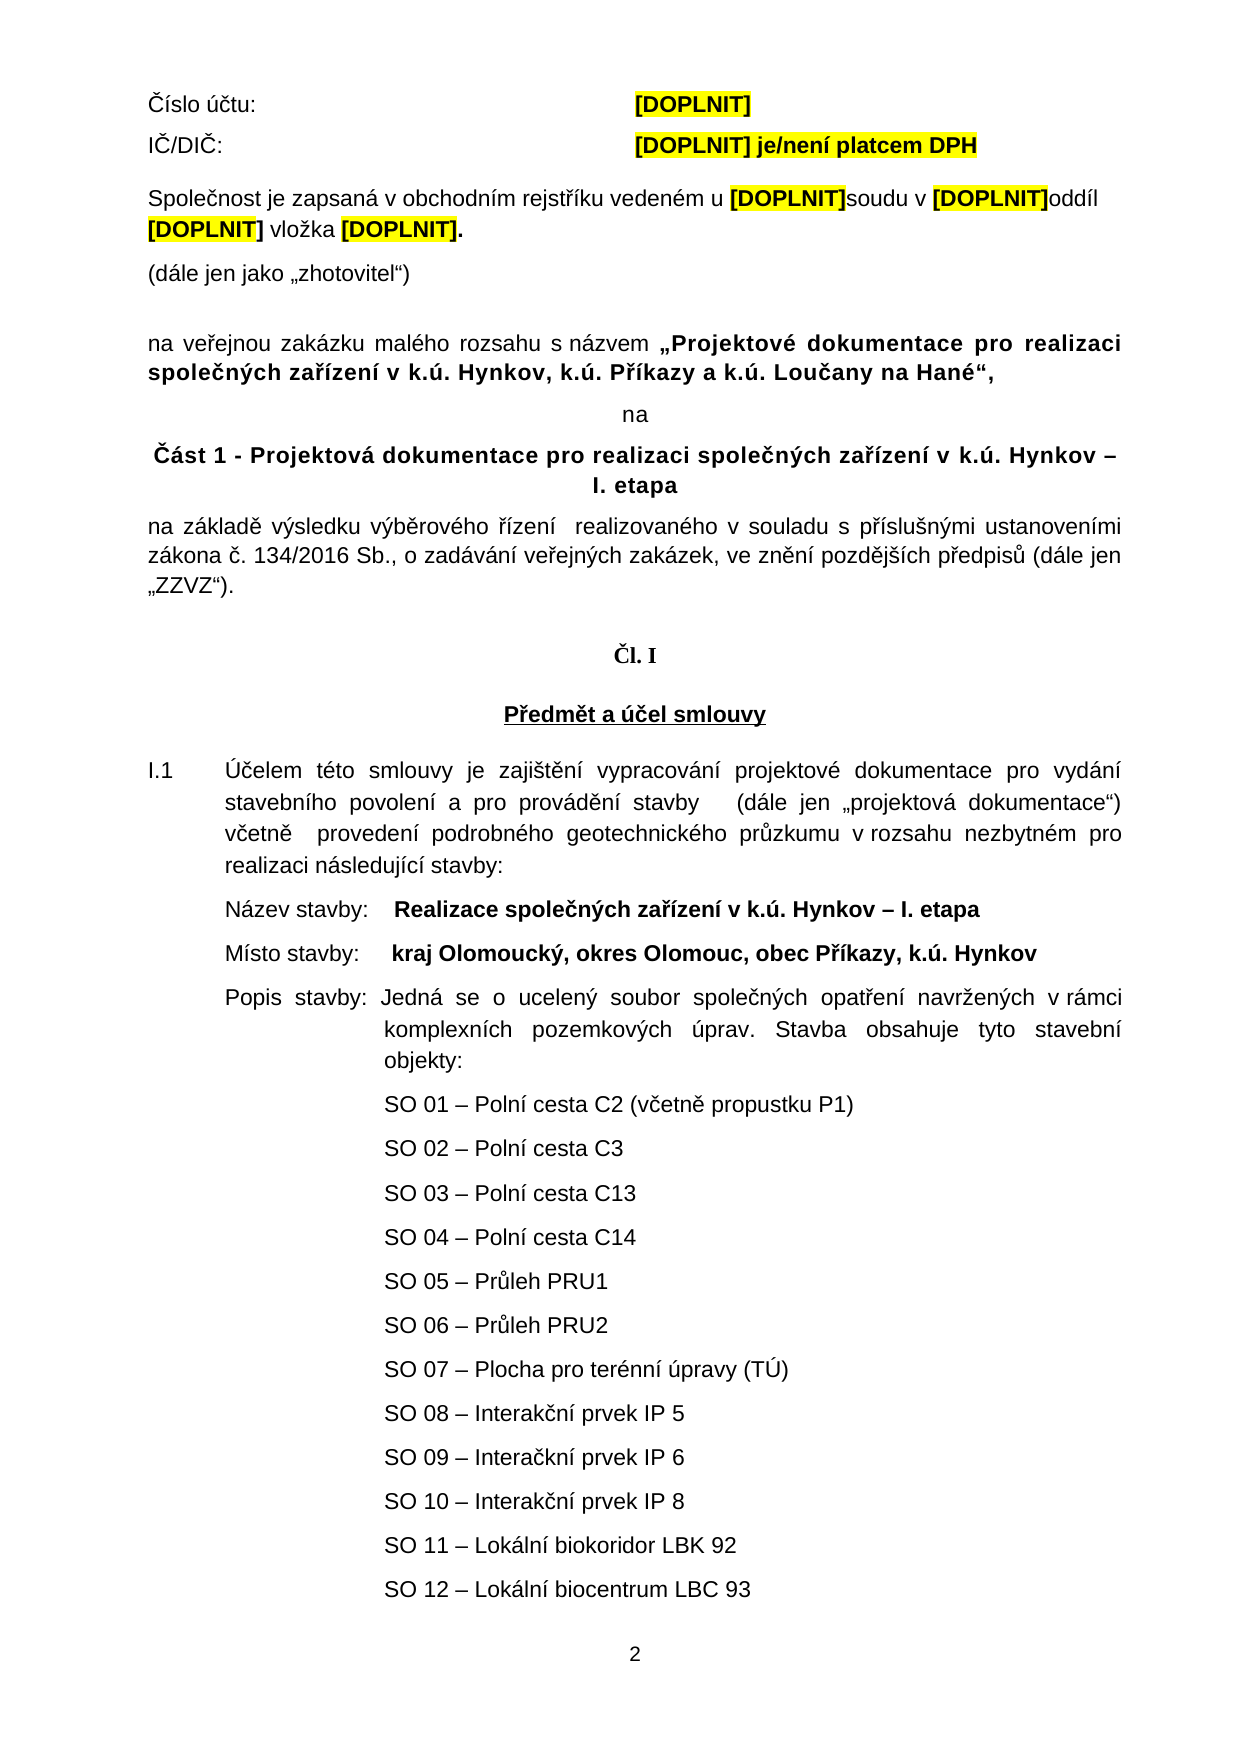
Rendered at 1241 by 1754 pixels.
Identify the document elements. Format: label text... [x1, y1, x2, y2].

list SO 04 – Polní cesta C14 [224, 1223, 1122, 1250]
list Účelem této smlouvy je zajištění vypracování projektové dokumentace pro vydání stavebního povolení a pro provádění stavby (dále jen „projektová dokumentace“) včetně provedení podrobného geotechnického průzkumu v rozsahu nezbytném pro realizaci následující stavby: [148, 757, 1122, 878]
text Čl. I [148, 611, 1122, 670]
text IČ/DIČ: [DOPLNIT] je/není platcem DPH [148, 130, 1122, 159]
list Místo stavby: kraj Olomoucký, okres Olomouc, obec Příkazy, k.ú. Hynkov [224, 940, 1122, 966]
list SO 01 – Polní cesta C2 (včetně propustku P1) [224, 1091, 1122, 1118]
text Společnost je zapsaná v obchodním rejstříku vedeném u [DOPLNIT]soudu v [DOPLNIT]oddíl [DOPLNIT] vložka [DOPLNIT]. [148, 184, 1152, 242]
text Předmět a účel smlouvy [148, 699, 1122, 728]
list SO 02 – Polní cesta C3 [224, 1135, 1122, 1162]
text na [148, 399, 1122, 428]
text Číslo účtu: [DOPLNIT] [148, 89, 1122, 118]
list SO 05 – Průleh PRU1 [224, 1268, 1122, 1294]
text (dále jen jako „zhotovitel“) [110, 260, 1122, 286]
list Název stavby: Realizace společných zařízení v k.ú. Hynkov – I. etapa [224, 896, 1122, 922]
list SO 08 – Interakční prvek IP 5 [224, 1400, 1122, 1426]
text na základě výsledku výběrového řízení realizovaného v souladu s příslušnými ustanoveními zákona č. 134/2016 Sb., o zadávání veřejných zakázek, ve znění pozdějších předpisů (dále jen „ZZVZ“). [148, 511, 1122, 599]
list SO 06 – Průleh PRU2 [224, 1312, 1122, 1338]
list SO 12 – Lokální biocentrum LBC 93 [224, 1576, 1122, 1602]
list Popis stavby: Jedná se o ucelený soubor společných opatření navržených v rámci komplexních pozemkových úprav. Stavba obsahuje tyto stavební objekty: [224, 984, 1122, 1074]
list SO 11 – Lokální biokoridor LBK 92 [224, 1532, 1122, 1558]
text na veřejnou zakázku malého rozsahu s názvem „Projektové dokumentace pro realizaci společných zařízení v k.ú. Hynkov, k.ú. Příkazy a k.ú. Loučany na Hané“, [148, 328, 1122, 386]
list SO 07 – Plocha pro terénní úpravy (TÚ) [224, 1356, 1122, 1382]
text Část 1 - Projektová dokumentace pro realizaci společných zařízení v k.ú. Hynkov – I. etapa [148, 441, 1122, 499]
list SO 09 – Interačkní prvek IP 6 [224, 1444, 1122, 1470]
list SO 03 – Polní cesta C13 [224, 1179, 1122, 1206]
list SO 10 – Interakční prvek IP 8 [224, 1488, 1122, 1514]
